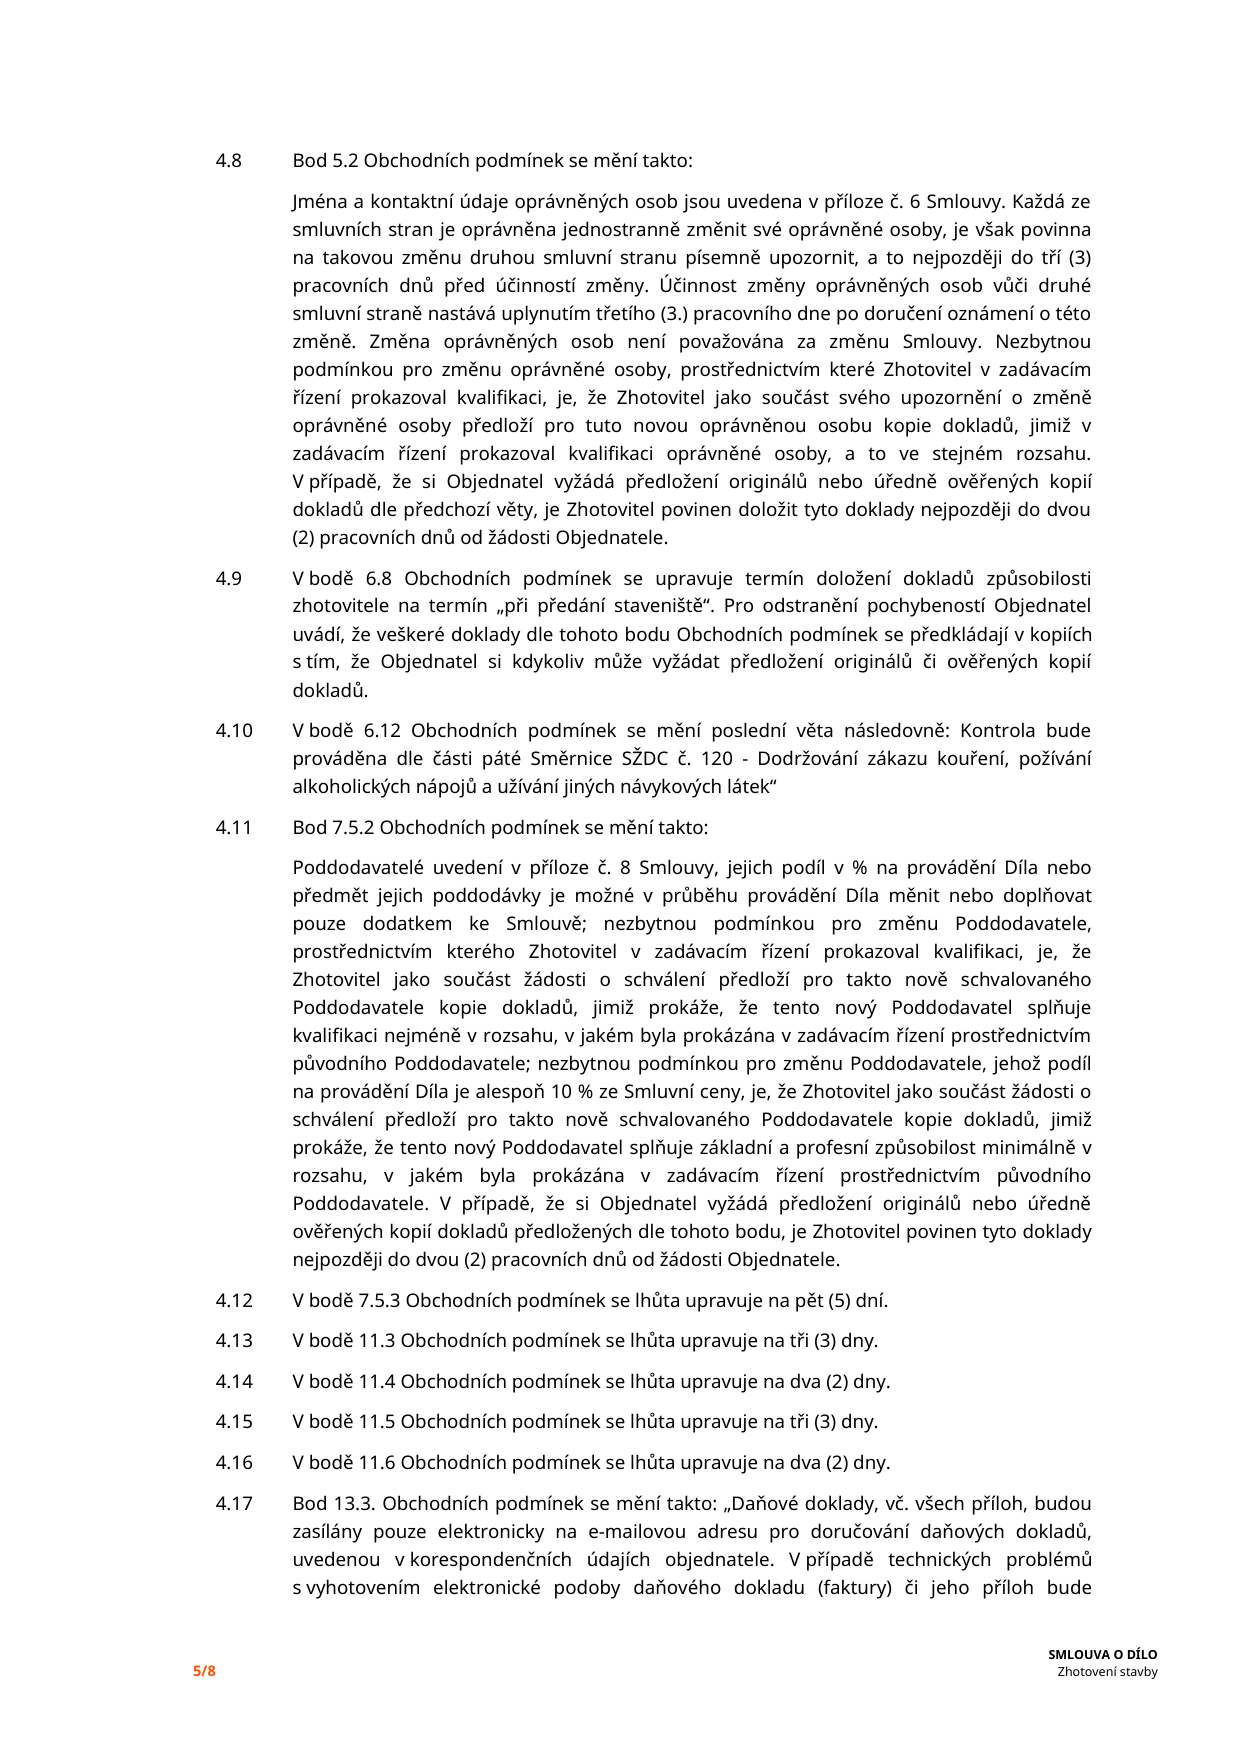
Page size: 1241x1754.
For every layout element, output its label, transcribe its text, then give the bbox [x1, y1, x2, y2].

text V bodě 6.12 Obchodních podmínek se mění poslední věta následovně: Kontrola bude prováděna dle části páté Směrnice SŽDC č. 120 - Dodržování zákazu kouření, požívání alkoholických nápojů a užívání jiných návykových látek“ [216, 717, 1093, 799]
text Bod 7.5.2 Obchodních podmínek se mění takto: [216, 814, 1093, 839]
text Bod 5.2 Obchodních podmínek se mění takto: [216, 147, 1093, 173]
text Jména a kontaktní údaje oprávněných osob jsou uvedena v příloze č. 6 Smlouvy. Každá ze smluvních stran je oprávněna jednostranně změnit své oprávněné osoby, je však povinna na takovou změnu druhou smluvní stranu písemně upozornit, a to nejpozději do tří (3) pracovních dnů před účinností změny. Účinnost změny oprávněných osob vůči druhé smluvní straně nastává uplynutím třetího (3.) pracovního dne po doručení oznámení o této změně. Změna oprávněných osob není považována za změnu Smlouvy. Nezbytnou podmínkou pro změnu oprávněné osoby, prostřednictvím které Zhotovitel v zadávacím řízení prokazoval kvalifikaci, je, že Zhotovitel jako součást svého upozornění o změně oprávněné osoby předloží pro tuto novou oprávněnou osobu kopie dokladů, jimiž v zadávacím řízení prokazoval kvalifikaci oprávněné osoby, a to ve stejném rozsahu. V případě, že si Objednatel vyžádá předložení originálů nebo úředně ověřených kopií dokladů dle předchozí věty, je Zhotovitel povinen doložit tyto doklady nejpozději do dvou (2) pracovních dnů od žádosti Objednatele. [292, 188, 1093, 550]
text Poddodavatelé uvedení v příloze č. 8 Smlouvy, jejich podíl v % na provádění Díla nebo předmět jejich poddodávky je možné v průběhu provádění Díla měnit nebo doplňovat pouze dodatkem ke Smlouvě; nezbytnou podmínkou pro změnu Poddodavatele, prostřednictvím kterého Zhotovitel v zadávacím řízení prokazoval kvalifikaci, je, že Zhotovitel jako součást žádosti o schválení předloží pro takto nově schvalovaného Poddodavatele kopie dokladů, jimiž prokáže, že tento nový Poddodavatel splňuje kvalifikaci nejméně v rozsahu, v jakém byla prokázána v zadávacím řízení prostřednictvím původního Poddodavatele; nezbytnou podmínkou pro změnu Poddodavatele, jehož podíl na provádění Díla je alespoň 10 % ze Smluvní ceny, je, že Zhotovitel jako součást žádosti o schválení předloží pro takto nově schvalovaného Poddodavatele kopie dokladů, jimiž prokáže, že tento nový Poddodavatel splňuje základní a profesní způsobilost minimálně v rozsahu, v jakém byla prokázána v zadávacím řízení prostřednictvím původního Poddodavatele. V případě, že si Objednatel vyžádá předložení originálů nebo úředně ověřených kopií dokladů předložených dle tohoto bodu, je Zhotovitel povinen tyto doklady nejpozději do dvou (2) pracovních dnů od žádosti Objednatele. [292, 854, 1093, 1272]
text V bodě 11.6 Obchodních podmínek se lhůta upravuje na dva (2) dny. [216, 1449, 1093, 1475]
text V bodě 11.4 Obchodních podmínek se lhůta upravuje na dva (2) dny. [216, 1368, 1093, 1394]
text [216, 1490, 1093, 1599]
text V bodě 11.5 Obchodních podmínek se lhůta upravuje na tři (3) dny. [216, 1409, 1093, 1434]
text V bodě 11.3 Obchodních podmínek se lhůta upravuje na tři (3) dny. [216, 1328, 1093, 1353]
text V bodě 6.8 Obchodních podmínek se upravuje termín doložení dokladů způsobilosti zhotovitele na termín „při předání staveniště“. Pro odstranění pochybeností Objednatel uvádí, že veškeré doklady dle tohoto bodu Obchodních podmínek se předkládají v kopiích s tím, že Objednatel si kdykoliv může vyžádat předložení originálů či ověřených kopií dokladů. [216, 565, 1093, 702]
text V bodě 7.5.3 Obchodních podmínek se lhůta upravuje na pět (5) dní. [216, 1287, 1093, 1313]
